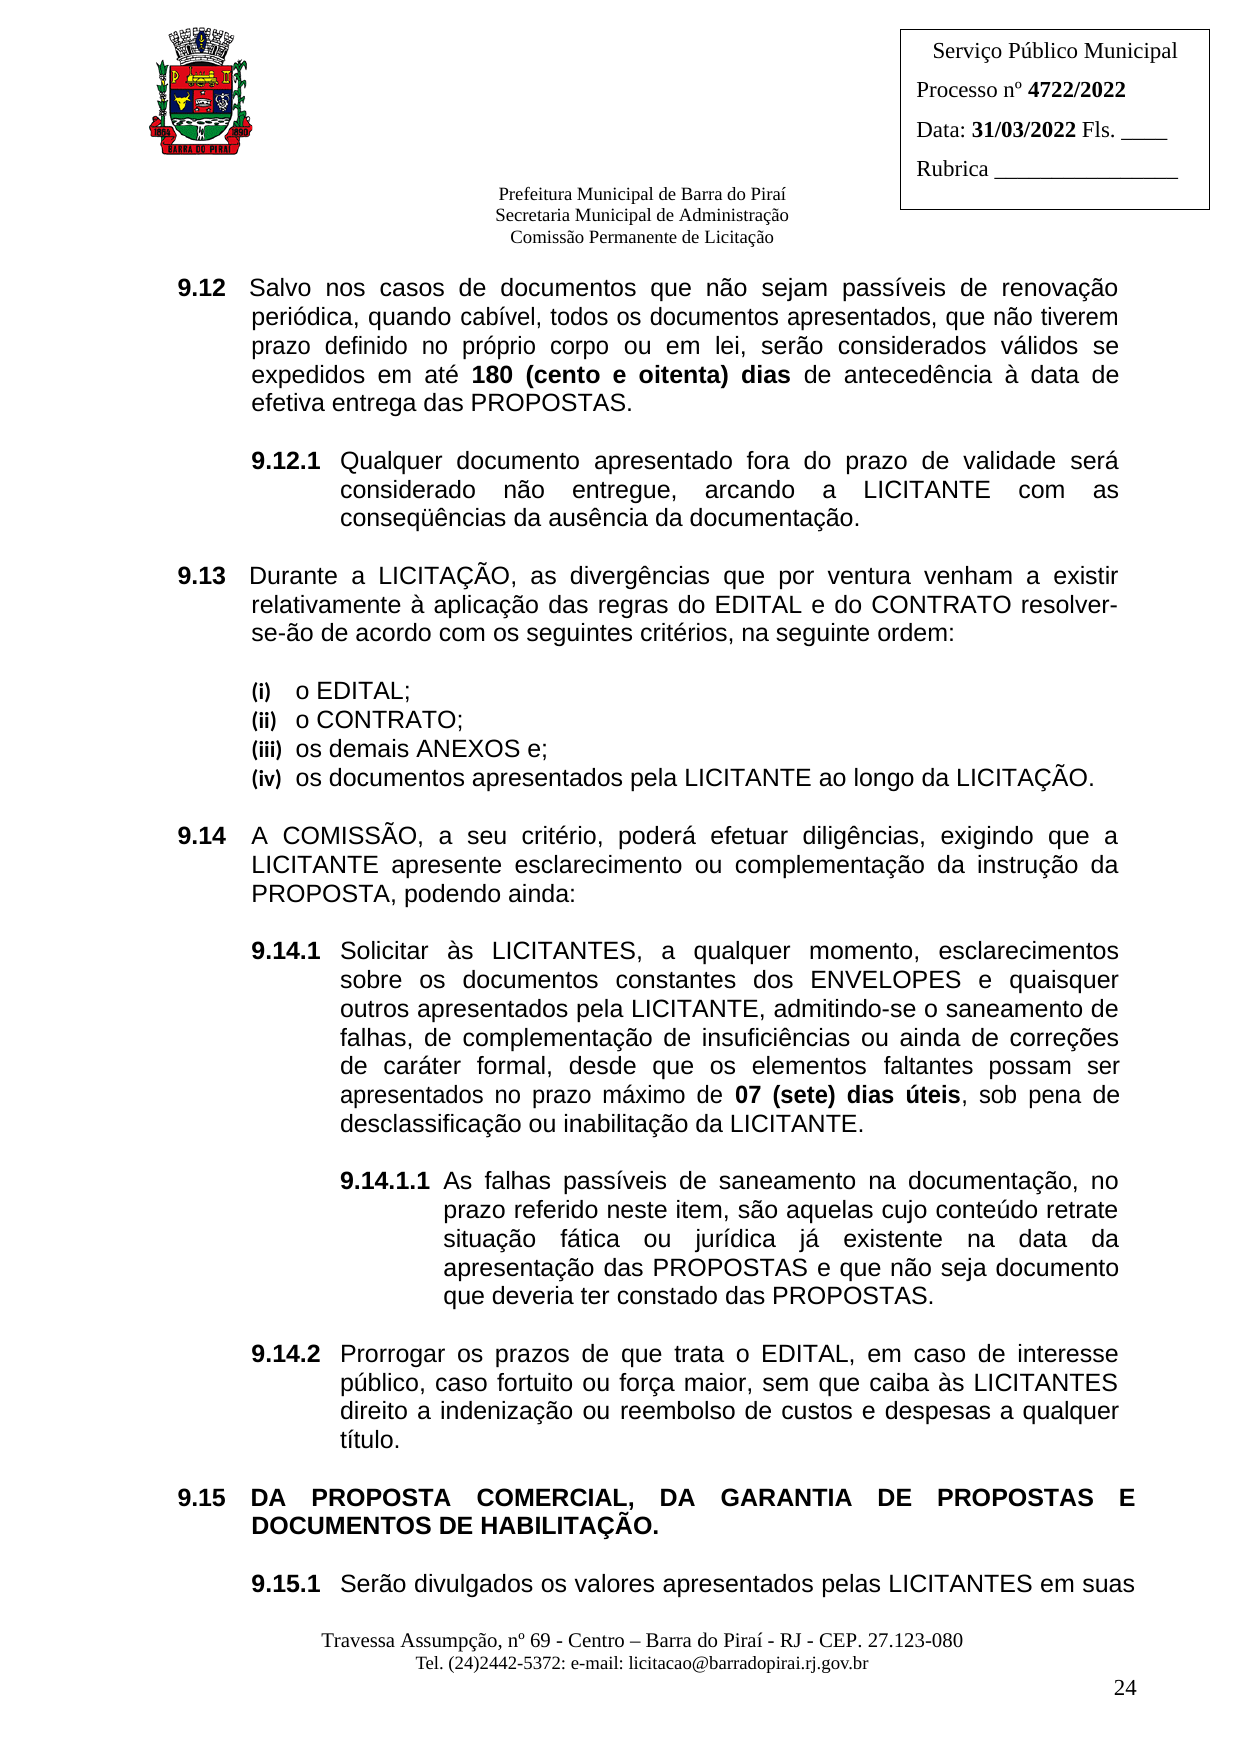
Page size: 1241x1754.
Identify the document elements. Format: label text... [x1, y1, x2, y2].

text 9.12 Salvo nos casos de documentos que não sejam passíveis de renovação periódica, quando cabível, todos os documentos apresentados, que não tiverem prazo definido no próprio corpo ou em lei, serão considerados válidos se expedidos em até 180 (cento e oitenta) dias de antecedência à data de efetiva entrega das PROPOSTAS. [177, 273, 1120, 417]
text 9.12.1 Qualquer documento apresentado fora do prazo de validade será considerado não entregue, arcando a LICITANTE com as conseqüências da ausência da documentação. [251, 446, 1120, 532]
text 9.14.1 Solicitar às LICITANTES, a qualquer momento, esclarecimentos sobre os documentos constantes dos ENVELOPES e quaisquer outros apresentados pela LICITANTE, admitindo-se o saneamento de falhas, de complementação de insuficiências ou ainda de correções de caráter formal, desde que os elementos faltantes possam ser apresentados no prazo máximo de 07 (sete) dias úteis, sob pena de desclassificação ou inabilitação da LICITANTE. [251, 936, 1120, 1138]
list os demais ANEXOS e; [222, 734, 1137, 763]
text 9.13 Durante a LICITAÇÃO, as divergências que por ventura venham a existir relativamente à aplicação das regras do EDITAL e do CONTRATO resolver-se-ão de acordo com os seguintes critérios, na seguinte ordem: [177, 561, 1120, 647]
text 9.15 DA PROPOSTA COMERCIAL, DA GARANTIA DE PROPOSTAS E DOCUMENTOS DE HABILITAÇÃO. [177, 1483, 1136, 1540]
list Prorrogar os prazos de que trata o EDITAL, em caso de interesse público, caso fortuito ou força maior, sem que caiba às LICITANTES direito a indenização ou reembolso de custos e despesas a qualquer título. [251, 1339, 1120, 1454]
text 9.14.1.1 As falhas passíveis de saneamento na documentação, no prazo referido neste item, são aquelas cujo conteúdo retrate situação fática ou jurídica já existente na data da apresentação das PROPOSTAS e que não seja documento que deveria ter constado das PROPOSTAS. [340, 1166, 1120, 1310]
list A COMISSÃO, a seu critério, poderá efetuar diligências, exigindo que a LICITANTE apresente esclarecimento ou complementação da instrução da PROPOSTA, podendo ainda: [177, 821, 1120, 908]
list o CONTRATO; [222, 705, 1137, 734]
list os documentos apresentados pela LICITANTE ao longo da LICITAÇÃO. [222, 763, 1137, 793]
picture [147, 26, 253, 156]
list o EDITAL; [222, 676, 1137, 705]
